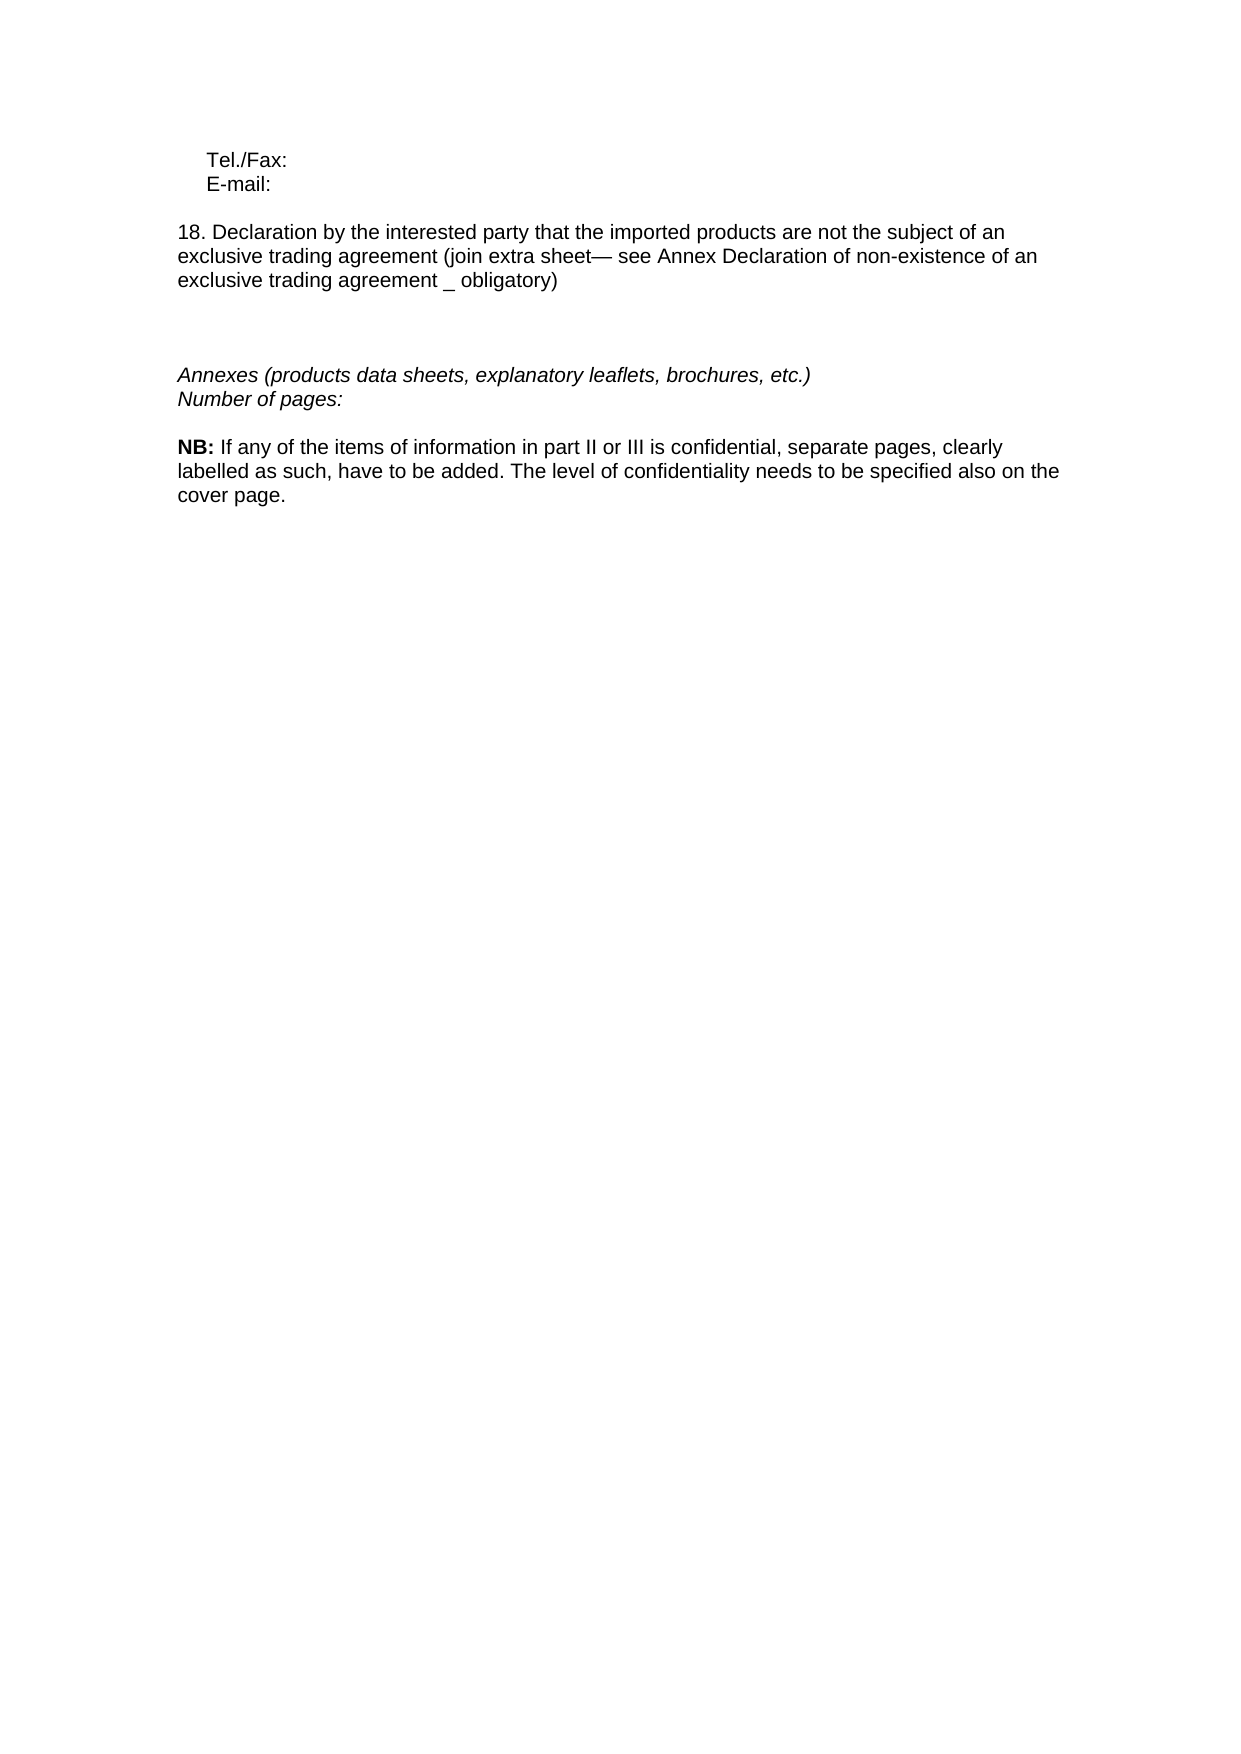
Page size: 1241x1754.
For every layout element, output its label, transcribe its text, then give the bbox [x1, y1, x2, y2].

text 18. Declaration by the interested party that the imported products are not the subject of an [177, 219, 1063, 243]
text E-mail: [177, 172, 1063, 196]
text exclusive trading agreement (join extra sheet— see Annex Declaration of non-existence of an exclusive trading agreement _ obligatory) [177, 243, 1063, 291]
text Annexes (products data sheets, explanatory leaflets, brochures, etc.) [177, 363, 1063, 387]
text NB: If any of the items of information in part II or III is confidential, separate pages, clearly labelled as such, have to be added. The level of confidentiality needs to be specified also on the cover page. [177, 435, 1063, 507]
text Number of pages: [177, 387, 1063, 411]
text Tel./Fax: [177, 148, 1063, 172]
